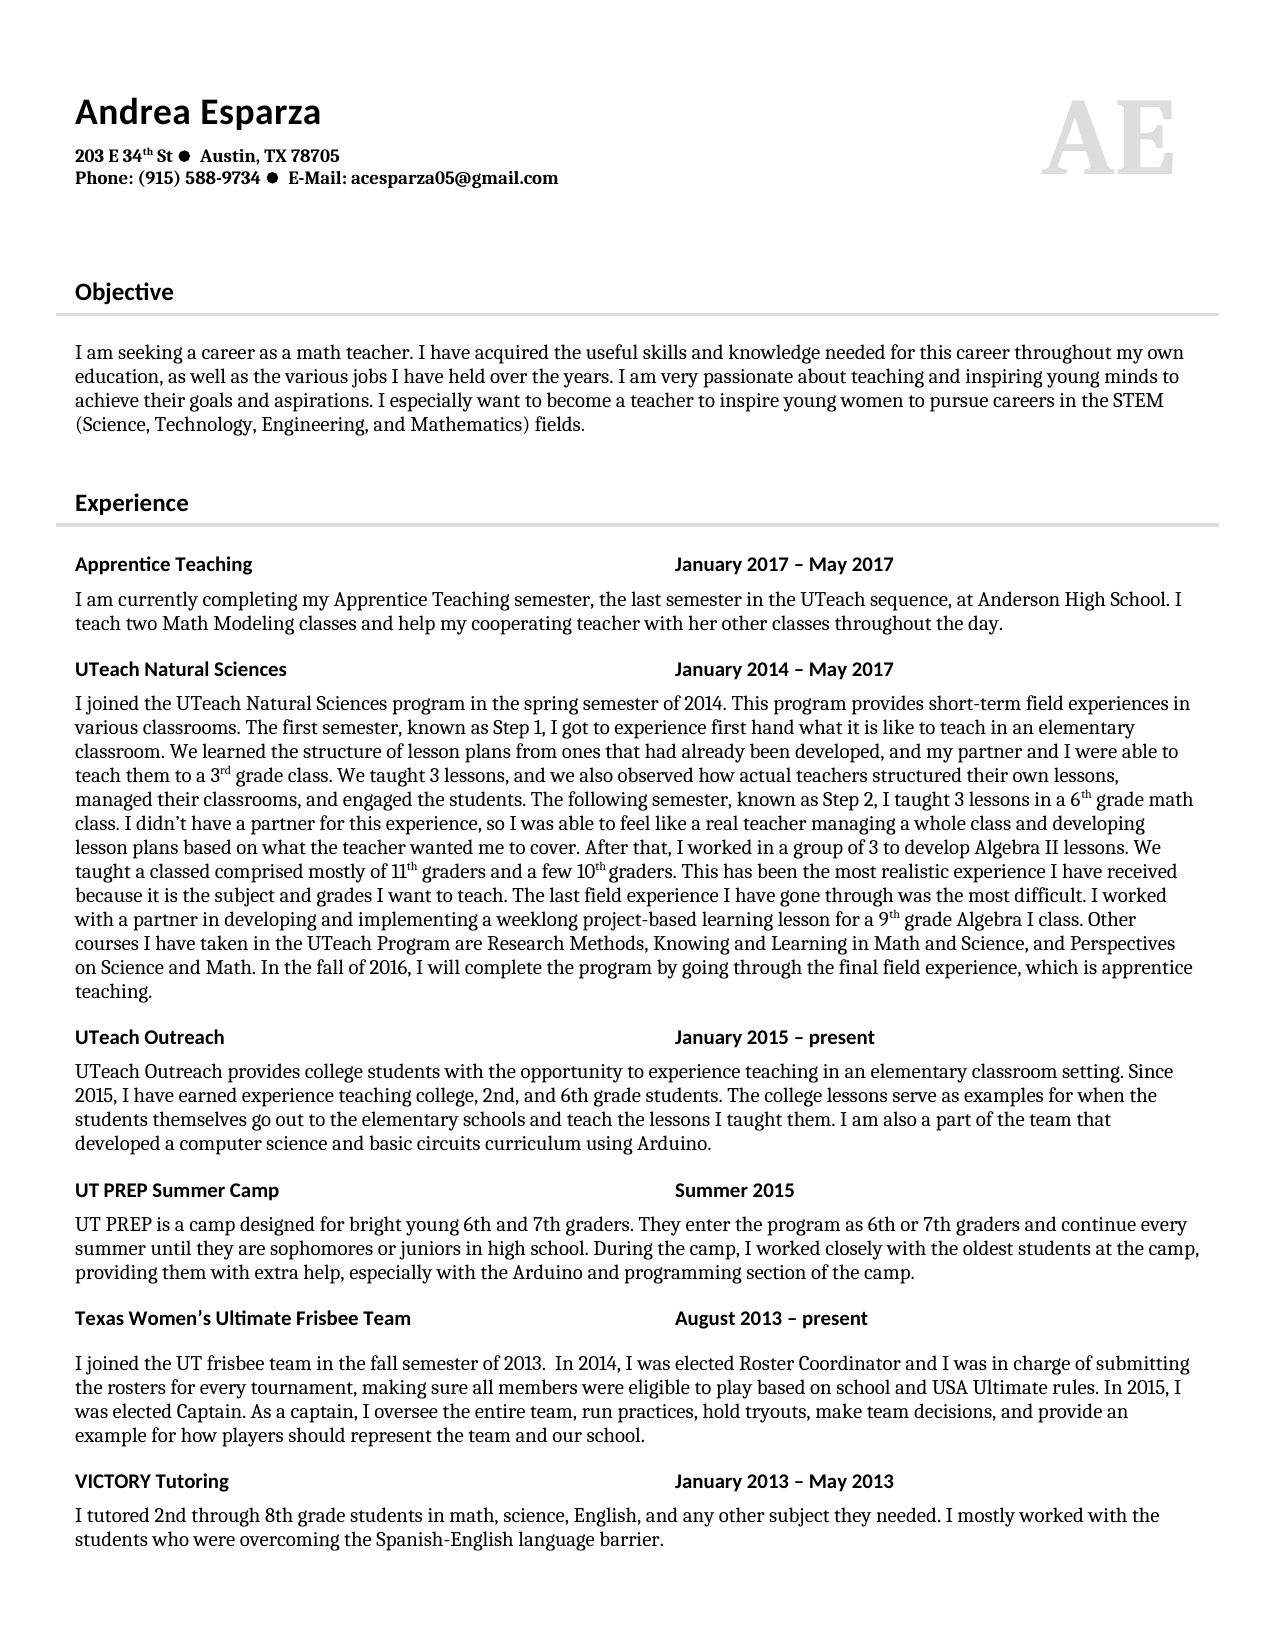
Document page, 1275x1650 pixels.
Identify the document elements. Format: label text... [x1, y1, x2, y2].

subtitle Summer 2015 [75, 1177, 1200, 1202]
subtitle January 2013 – May 2013 [75, 1468, 1200, 1494]
subtitle UTeach Outreach January 2015 – present [75, 1024, 1200, 1050]
subtitle Experience [56, 487, 1219, 523]
subtitle Objective [56, 276, 1219, 313]
